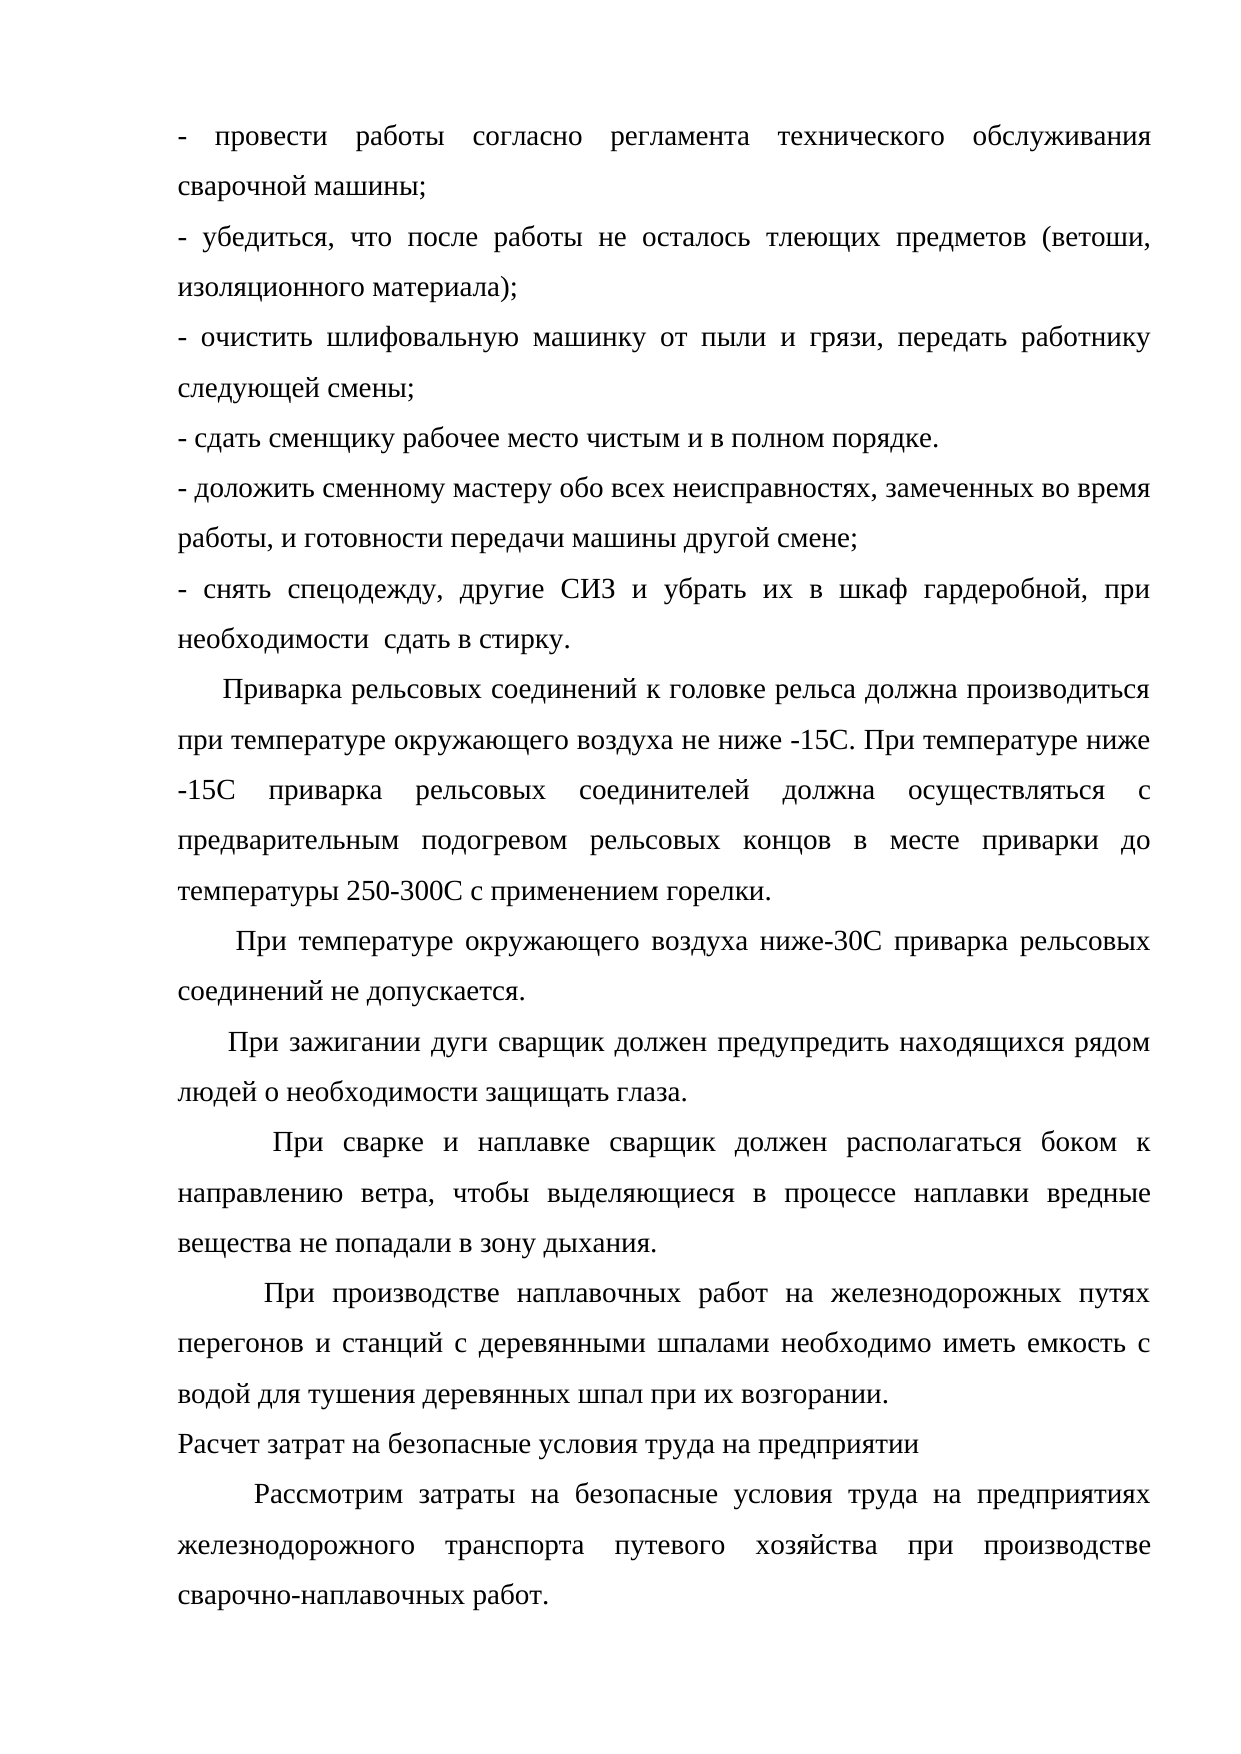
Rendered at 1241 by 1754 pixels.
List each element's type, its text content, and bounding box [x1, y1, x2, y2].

text - сдать сменщику рабочее место чистым и в полном порядке. [177, 420, 1152, 453]
text Рассмотрим затраты на безопасные условия труда на предприятиях железнодорожного транспорта путевого хозяйства при производстве сварочно-наплавочных работ. [177, 1477, 1152, 1611]
text - убедиться, что после работы не осталось тлеющих предметов (ветоши, изоляционного материала); [177, 219, 1152, 303]
text - снять спецодежду, другие СИЗ и убрать их в шкаф гардеробной, при необходимости сдать в стирку. [177, 571, 1152, 655]
text Расчет затрат на безопасные условия труда на предприятии [177, 1426, 1152, 1460]
text При температуре окружающего воздуха ниже-30С приварка рельсовых соединений не допускается. [177, 923, 1152, 1007]
text При зажигании дуги сварщик должен предупредить находящихся рядом людей о необходимости защищать глаза. [177, 1024, 1152, 1108]
text - очистить шлифовальную машинку от пыли и грязи, передать работнику следующей смены; [177, 319, 1152, 403]
text При сварке и наплавке сварщик должен располагаться боком к направлению ветра, чтобы выделяющиеся в процессе наплавки вредные вещества не попадали в зону дыхания. [177, 1124, 1152, 1258]
text - провести работы согласно регламента технического обслуживания сварочной машины; [177, 118, 1152, 202]
text Приварка рельсовых соединений к головке рельса должна производиться при температуре окружающего воздуха не ниже -15С. При температуре ниже -15С приварка рельсовых соединителей должна осуществляться с предварительным подогревом рельсовых концов в месте приварки до температуры 250-300С с применением горелки. [177, 672, 1152, 906]
text При производстве наплавочных работ на железнодорожных путях перегонов и станций с деревянными шпалами необходимо иметь емкость с водой для тушения деревянных шпал при их возгорании. [177, 1275, 1152, 1409]
text - доложить сменному мастеру обо всех неисправностях, замеченных во время работы, и готовности передачи машины другой смене; [177, 470, 1152, 554]
